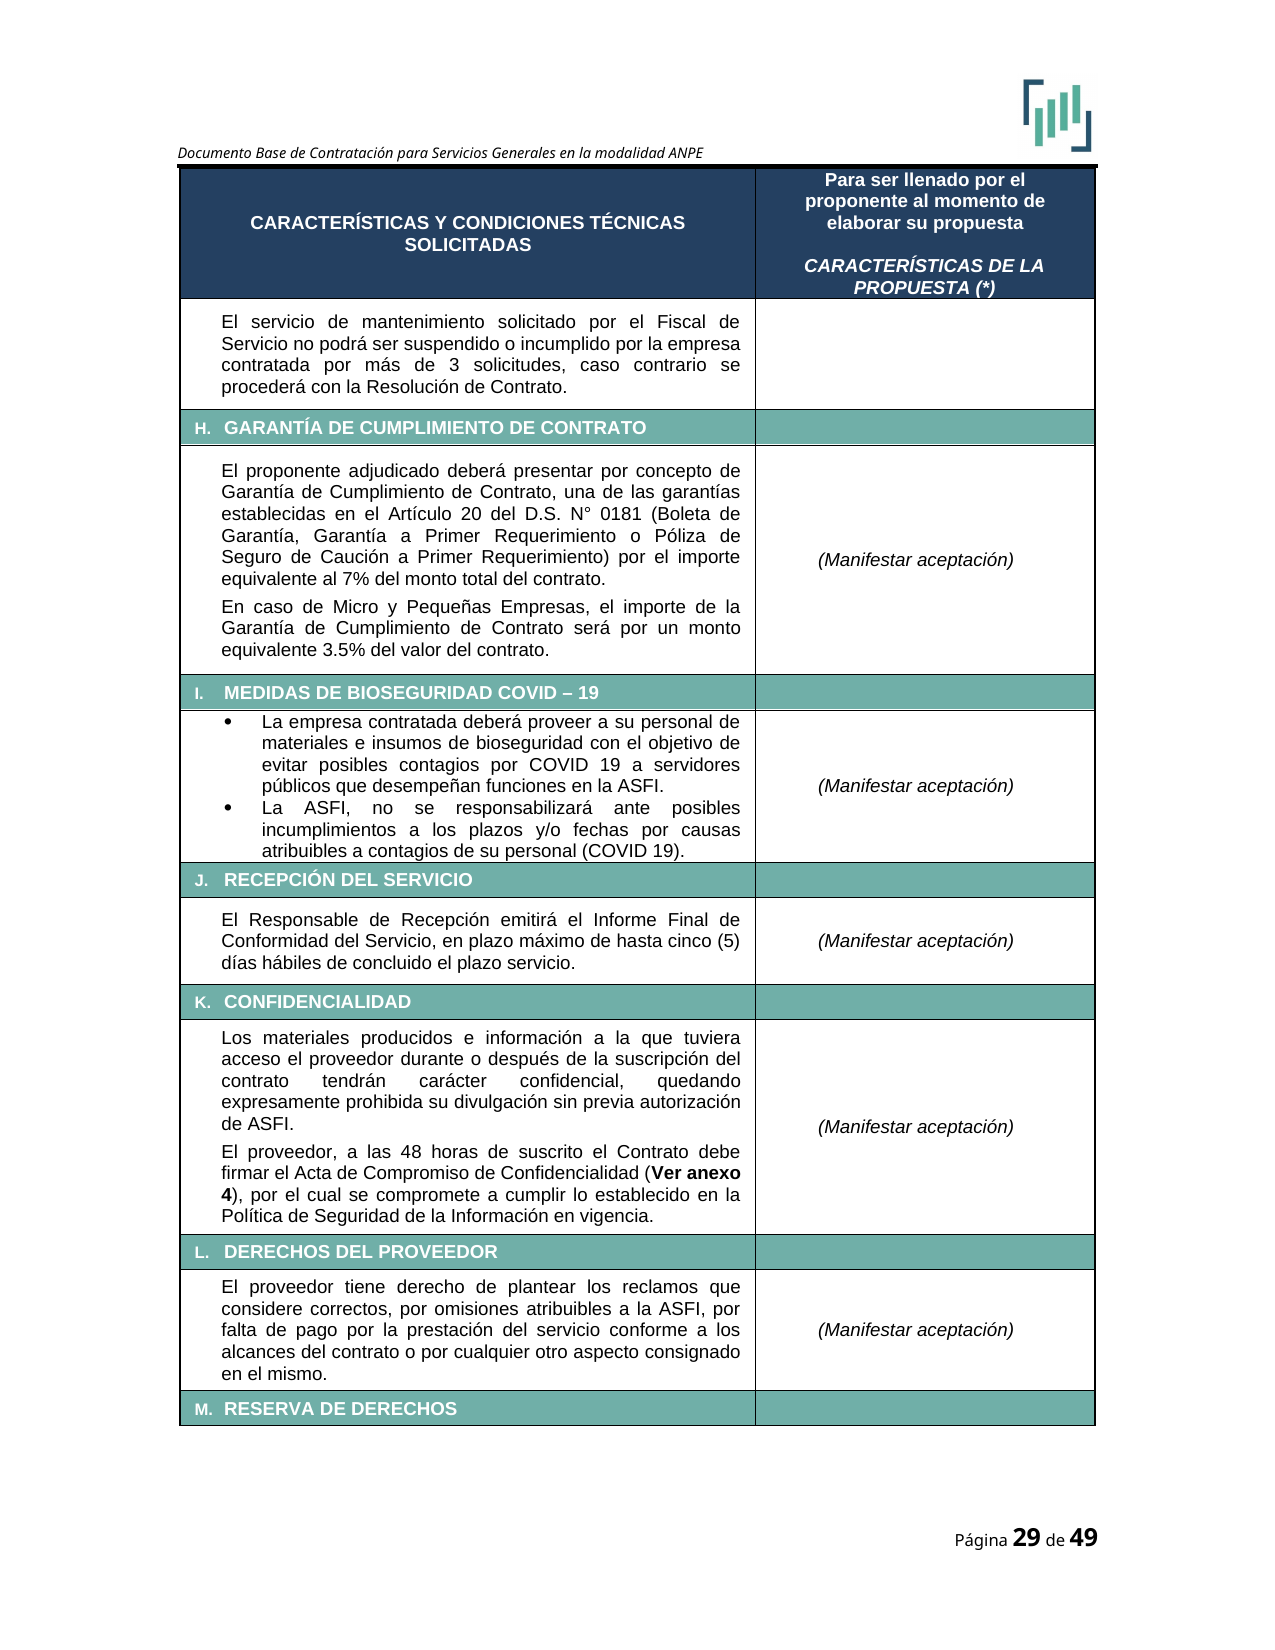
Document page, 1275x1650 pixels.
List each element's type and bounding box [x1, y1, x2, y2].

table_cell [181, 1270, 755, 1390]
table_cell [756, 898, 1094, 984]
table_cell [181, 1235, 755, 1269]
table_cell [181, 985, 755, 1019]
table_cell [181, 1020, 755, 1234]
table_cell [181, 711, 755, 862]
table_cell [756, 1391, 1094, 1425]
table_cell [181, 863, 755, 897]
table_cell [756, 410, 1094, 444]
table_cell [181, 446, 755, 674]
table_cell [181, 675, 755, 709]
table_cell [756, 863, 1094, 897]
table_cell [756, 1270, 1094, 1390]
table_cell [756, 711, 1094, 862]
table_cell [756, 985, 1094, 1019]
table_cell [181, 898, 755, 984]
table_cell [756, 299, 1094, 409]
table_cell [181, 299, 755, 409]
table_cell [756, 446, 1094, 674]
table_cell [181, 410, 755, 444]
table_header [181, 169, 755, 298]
picture [1017, 73, 1098, 159]
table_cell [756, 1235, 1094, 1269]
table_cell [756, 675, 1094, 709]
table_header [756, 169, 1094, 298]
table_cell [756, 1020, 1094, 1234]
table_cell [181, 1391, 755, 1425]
